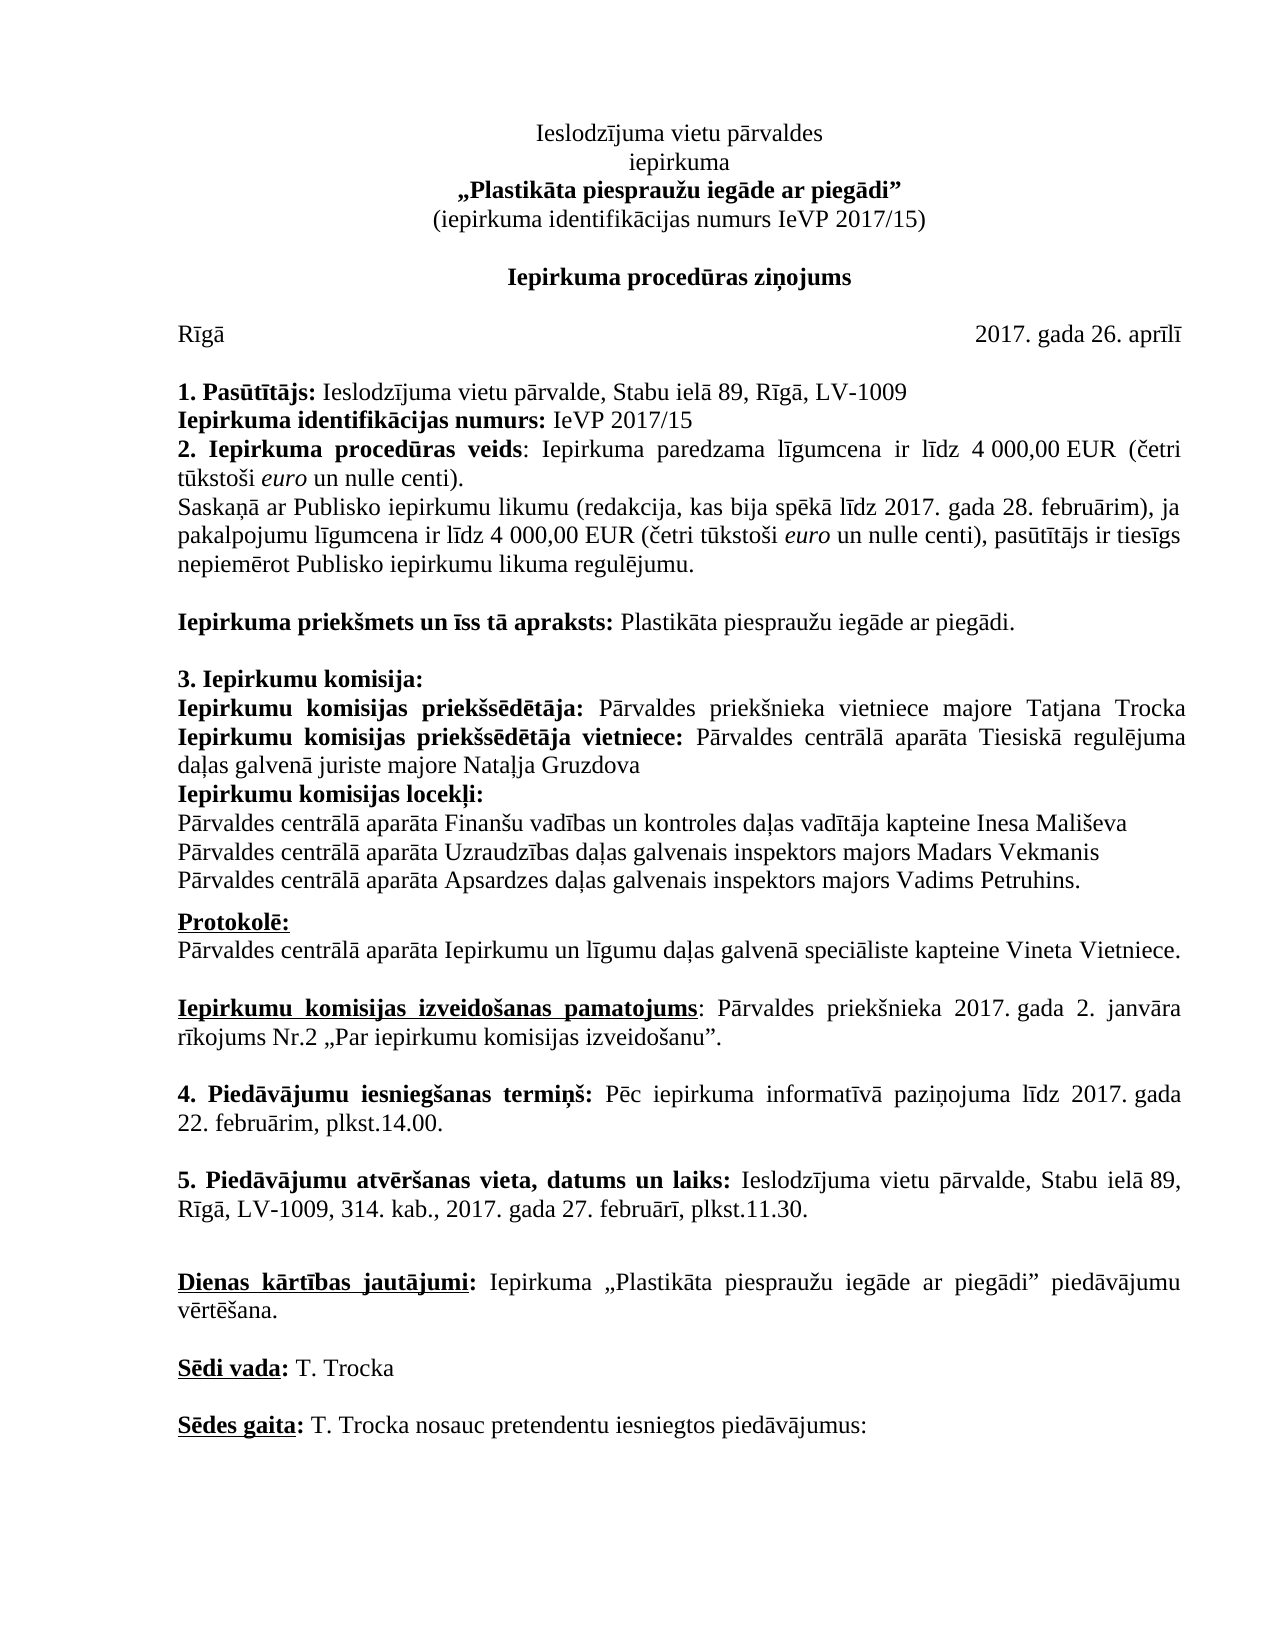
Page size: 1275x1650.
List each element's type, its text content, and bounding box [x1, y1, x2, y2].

text Pārvaldes centrālā aparāta Finanšu vadības un kontroles daļas vadītāja kapteine Inesa Mališeva [177, 808, 1186, 837]
subtitle iepirkuma [177, 147, 1181, 176]
text Iepirkuma priekšmets un īss tā apraksts: Plastikāta piespraužu iegāde ar piegādi. [177, 607, 1181, 636]
text Iepirkumu komisijas izveidošanas pamatojums: Pārvaldes priekšnieka 2017. gada 2. janvāra rīkojums Nr.2 „Par iepirkumu komisijas izveidošanu”. [177, 993, 1181, 1051]
text (iepirkuma identifikācijas numurs IeVP 2017/15) [177, 204, 1181, 233]
text Ieslodzījuma vietu pārvaldes [177, 118, 1181, 147]
text Saskaņā ar Publisko iepirkumu likumu (redakcija, kas bija spēkā līdz 2017. gada 28. februārim), ja pakalpojumu līgumcena ir līdz 4 000,00 EUR (četri tūkstoši euro un nulle centi), pasūtītājs ir tiesīgs nepiemērot Publisko iepirkumu likuma regulējumu. [177, 492, 1181, 578]
text Iepirkumu komisijas priekšsēdētāja: Pārvaldes priekšnieka vietniece majore Tatjana Trocka Iepirkumu komisijas priekšsēdētāja vietniece: Pārvaldes centrālā aparāta Tiesiskā regulējuma daļas galvenā juriste majore Nataļja Gruzdova [177, 693, 1186, 779]
text Iepirkuma identifikācijas numurs: IeVP 2017/15 [177, 406, 1181, 434]
text Sēdi vada: T. Trocka [177, 1353, 1181, 1382]
subtitle „Plastikāta piespraužu iegāde ar piegādi” [177, 176, 1181, 204]
text Iepirkuma procedūras ziņojums [177, 262, 1181, 291]
text 1. Pasūtītājs: Ieslodzījuma vietu pārvalde, Stabu ielā 89, Rīgā, LV-1009 [177, 377, 1181, 406]
text Protokolē: [177, 907, 1182, 936]
text 2. Iepirkuma procedūras veids: Iepirkuma paredzama līgumcena ir līdz 4 000,00 EUR (četri tūkstoši euro un nulle centi). [177, 434, 1181, 492]
text 3. Iepirkumu komisija: [177, 664, 1181, 693]
text Sēdes gaita: T. Trocka nosauc pretendentu iesniegtos piedāvājumus: [177, 1411, 1181, 1439]
text Pārvaldes centrālā aparāta Uzraudzības daļas galvenais inspektors majors Madars Vekmanis [177, 837, 1186, 866]
text Pārvaldes centrālā aparāta Apsardzes daļas galvenais inspektors majors Vadims Petruhins. [177, 866, 1181, 894]
text 4. Piedāvājumu iesniegšanas termiņš: Pēc iepirkuma informatīvā paziņojuma līdz 2017. gada 22. februārim, plkst.14.00. [177, 1079, 1181, 1137]
title Rīgā 2017. gada 26. aprīlī [177, 319, 1181, 348]
text Pārvaldes centrālā aparāta Iepirkumu un līgumu daļas galvenā speciāliste kapteine Vineta Vietniece. [177, 936, 1266, 964]
text Dienas kārtības jautājumi: Iepirkuma „Plastikāta piespraužu iegāde ar piegādi” piedāvājumu vērtēšana. [177, 1267, 1181, 1324]
text Iepirkumu komisijas locekļi: [177, 779, 1186, 808]
text 5. Piedāvājumu atvēršanas vieta, datums un laiks: Ieslodzījuma vietu pārvalde, Stabu ielā 89, Rīgā, LV-1009, 314. kab., 2017. gada 27. februārī, plkst.11.30. [177, 1166, 1181, 1223]
